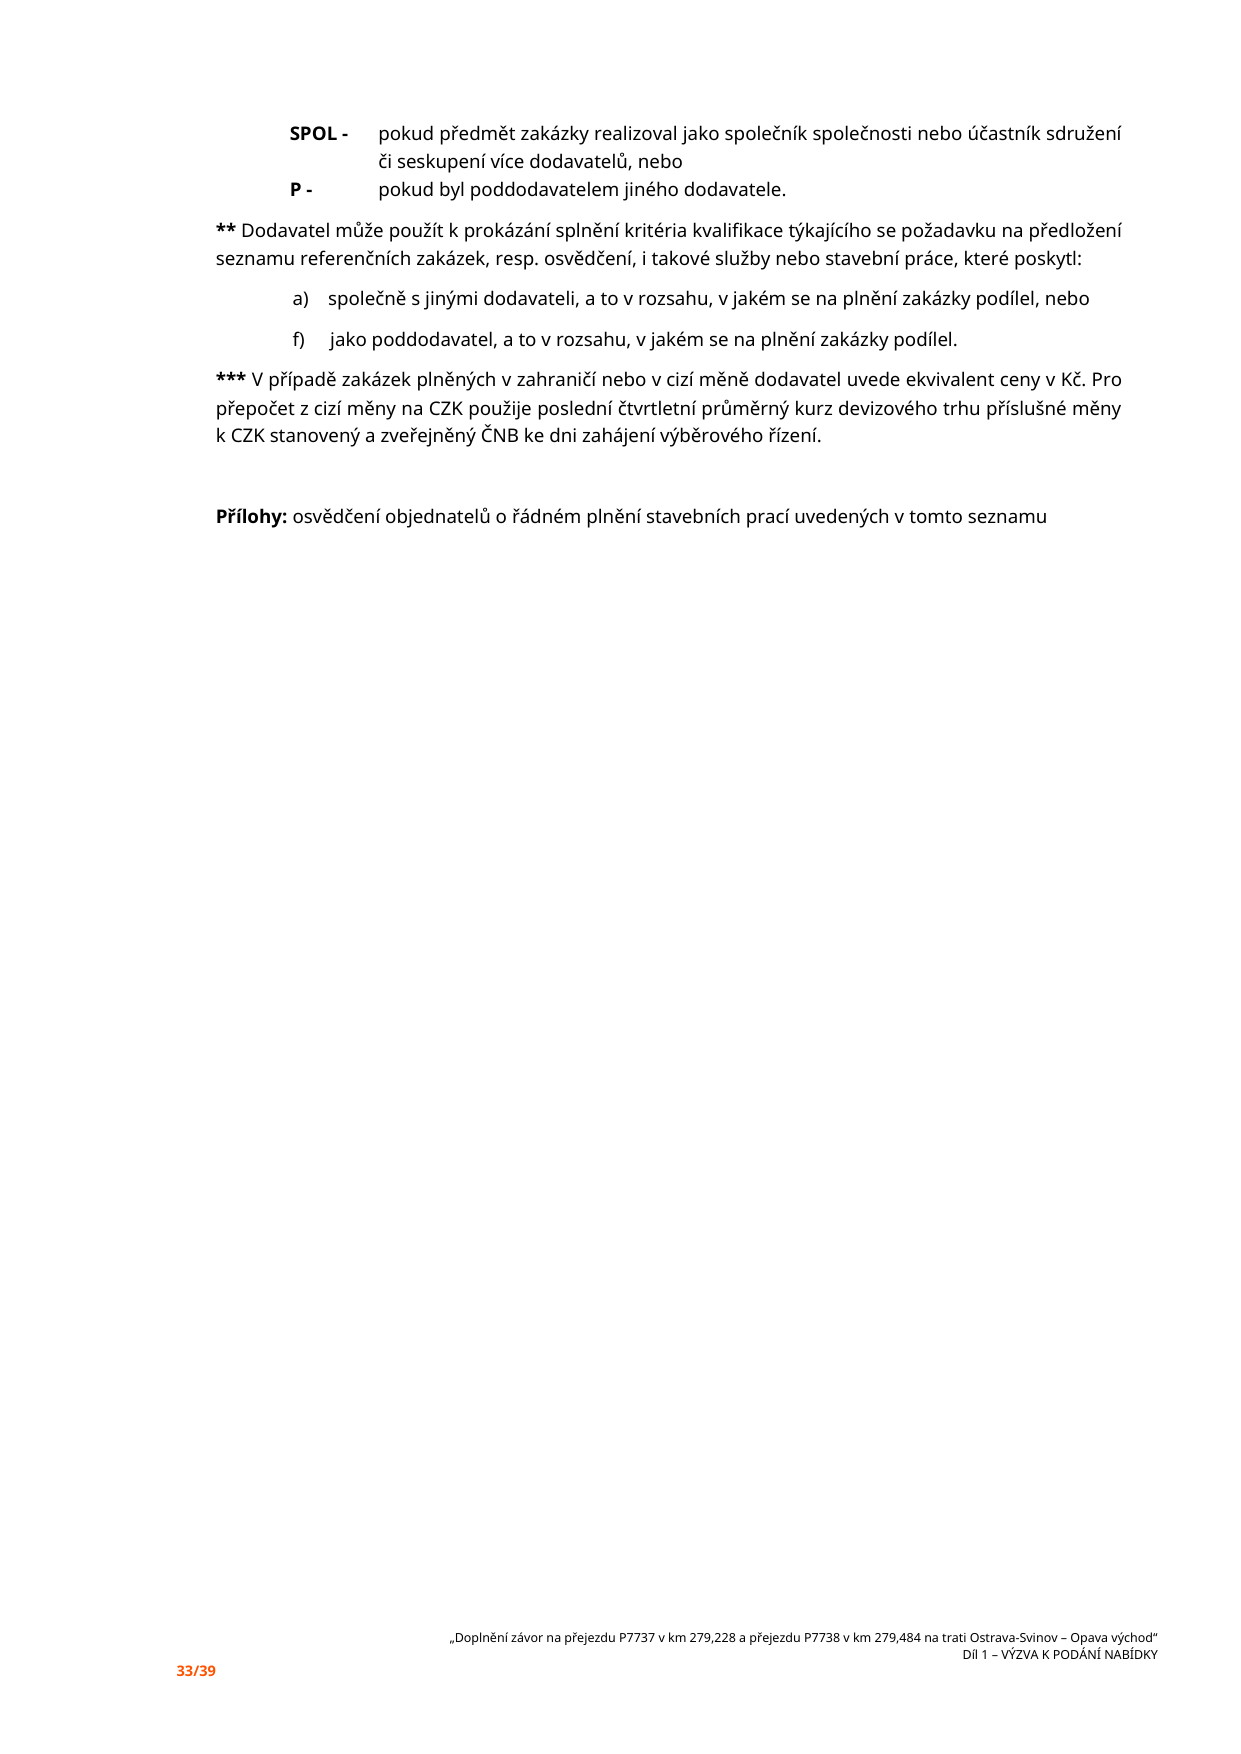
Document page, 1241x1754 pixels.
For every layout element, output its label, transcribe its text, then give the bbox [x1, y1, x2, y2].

text P - pokud byl poddodavatelem jiného dodavatele. [289, 177, 1122, 202]
text ** Dodavatel může použít k prokázání splnění kritéria kvalifikace týkajícího se požadavku na předložení seznamu referenčních zakázek, resp. osvědčení, i takové služby nebo stavební práce, které poskytl: [216, 217, 1122, 271]
list společně s jinými dodavateli, a to v rozsahu, v jakém se na plnění zakázky podílel, nebo [292, 286, 1122, 311]
text SPOL - pokud předmět zakázky realizoval jako společník společnosti nebo účastník sdružení či seskupení více dodavatelů, nebo [289, 121, 1122, 174]
text *** V případě zakázek plněných v zahraničí nebo v cizí měně dodavatel uvede ekvivalent ceny v Kč. Pro přepočet z cizí měny na CZK použije poslední čtvrtletní průměrný kurz devizového trhu příslušné měny k CZK stanovený a zveřejněný ČNB ke dni zahájení výběrového řízení. [216, 367, 1122, 448]
text Přílohy: osvědčení objednatelů o řádném plnění stavebních prací uvedených v tomto seznamu [216, 504, 1122, 529]
list jako poddodavatel, a to v rozsahu, v jakém se na plnění zakázky podílel. [292, 326, 1122, 352]
